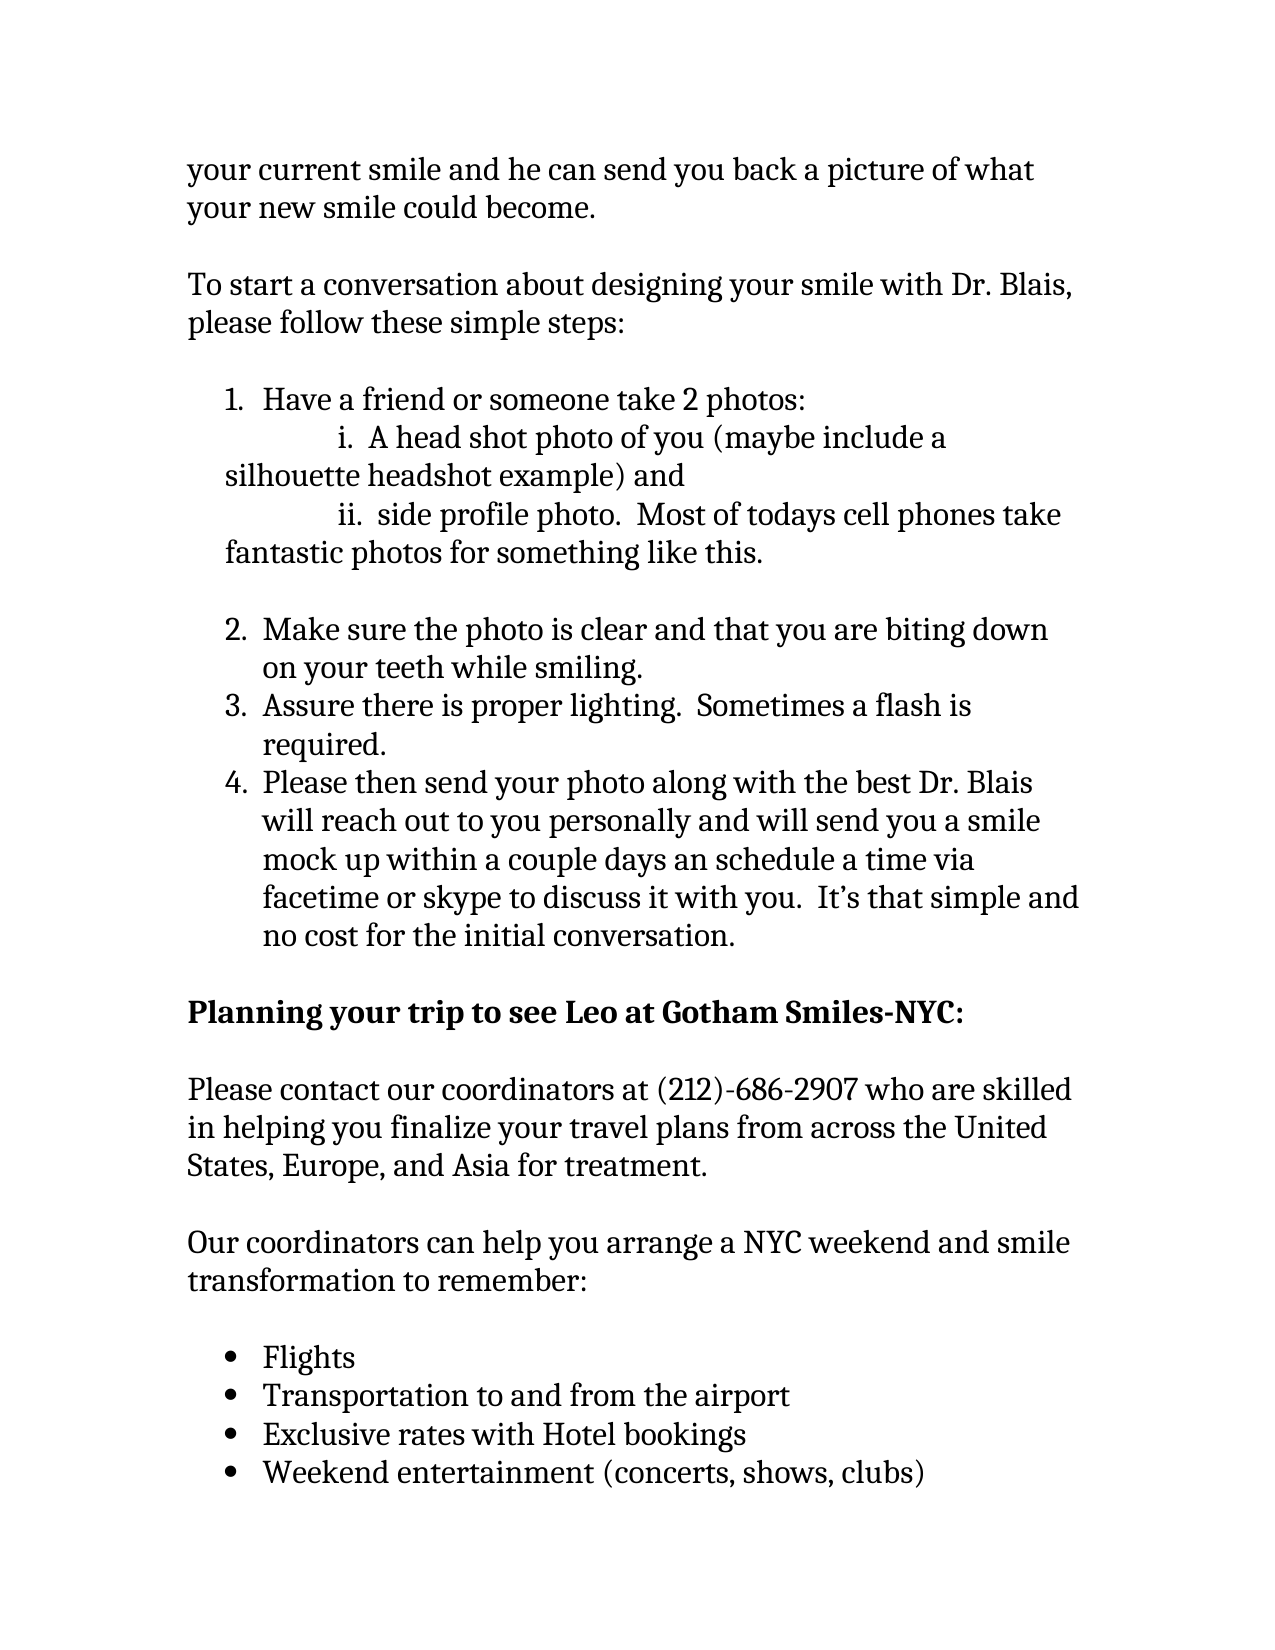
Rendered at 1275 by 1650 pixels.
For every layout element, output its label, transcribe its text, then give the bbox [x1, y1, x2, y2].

list Transportation to and from the airport [225, 1377, 1087, 1415]
list Make sure the photo is clear and that you are biting down on your teeth while smiling. [225, 610, 1087, 687]
list Have a friend or someone take 2 photos: [225, 380, 1087, 418]
list Exclusive rates with Hotel bookings [225, 1415, 1087, 1453]
text Please contact our coordinators at (212)-686-2907 who are skilled in helping you finalize your travel plans from across the United States, Europe, and Asia for treatment. [187, 1070, 1087, 1185]
text ii. side profile photo. Most of todays cell phones take fantastic photos for something like this. [225, 495, 1087, 572]
list Weekend entertainment (concerts, shows, clubs) [225, 1453, 1087, 1492]
text To start a conversation about designing your smile with Dr. Blais, please follow these simple steps: [187, 265, 1087, 342]
list Flights [225, 1338, 1087, 1377]
text i. A head shot photo of you (maybe include a silhouette headshot example) and [225, 418, 1087, 495]
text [187, 150, 1087, 227]
text Our coordinators can help you arrange a NYC weekend and smile transformation to remember: [187, 1223, 1087, 1300]
text Planning your trip to see Leo at Gotham Smiles-NYC: [187, 993, 1087, 1032]
list Assure there is proper lighting. Sometimes a flash is required. [225, 687, 1087, 763]
list Please then send your photo along with the best Dr. Blais will reach out to you personally and will send you a smile mock up within a couple days an schedule a time via facetime or skype to discuss it with you. It’s that simple and no cost for the initial conversation. [225, 763, 1087, 955]
